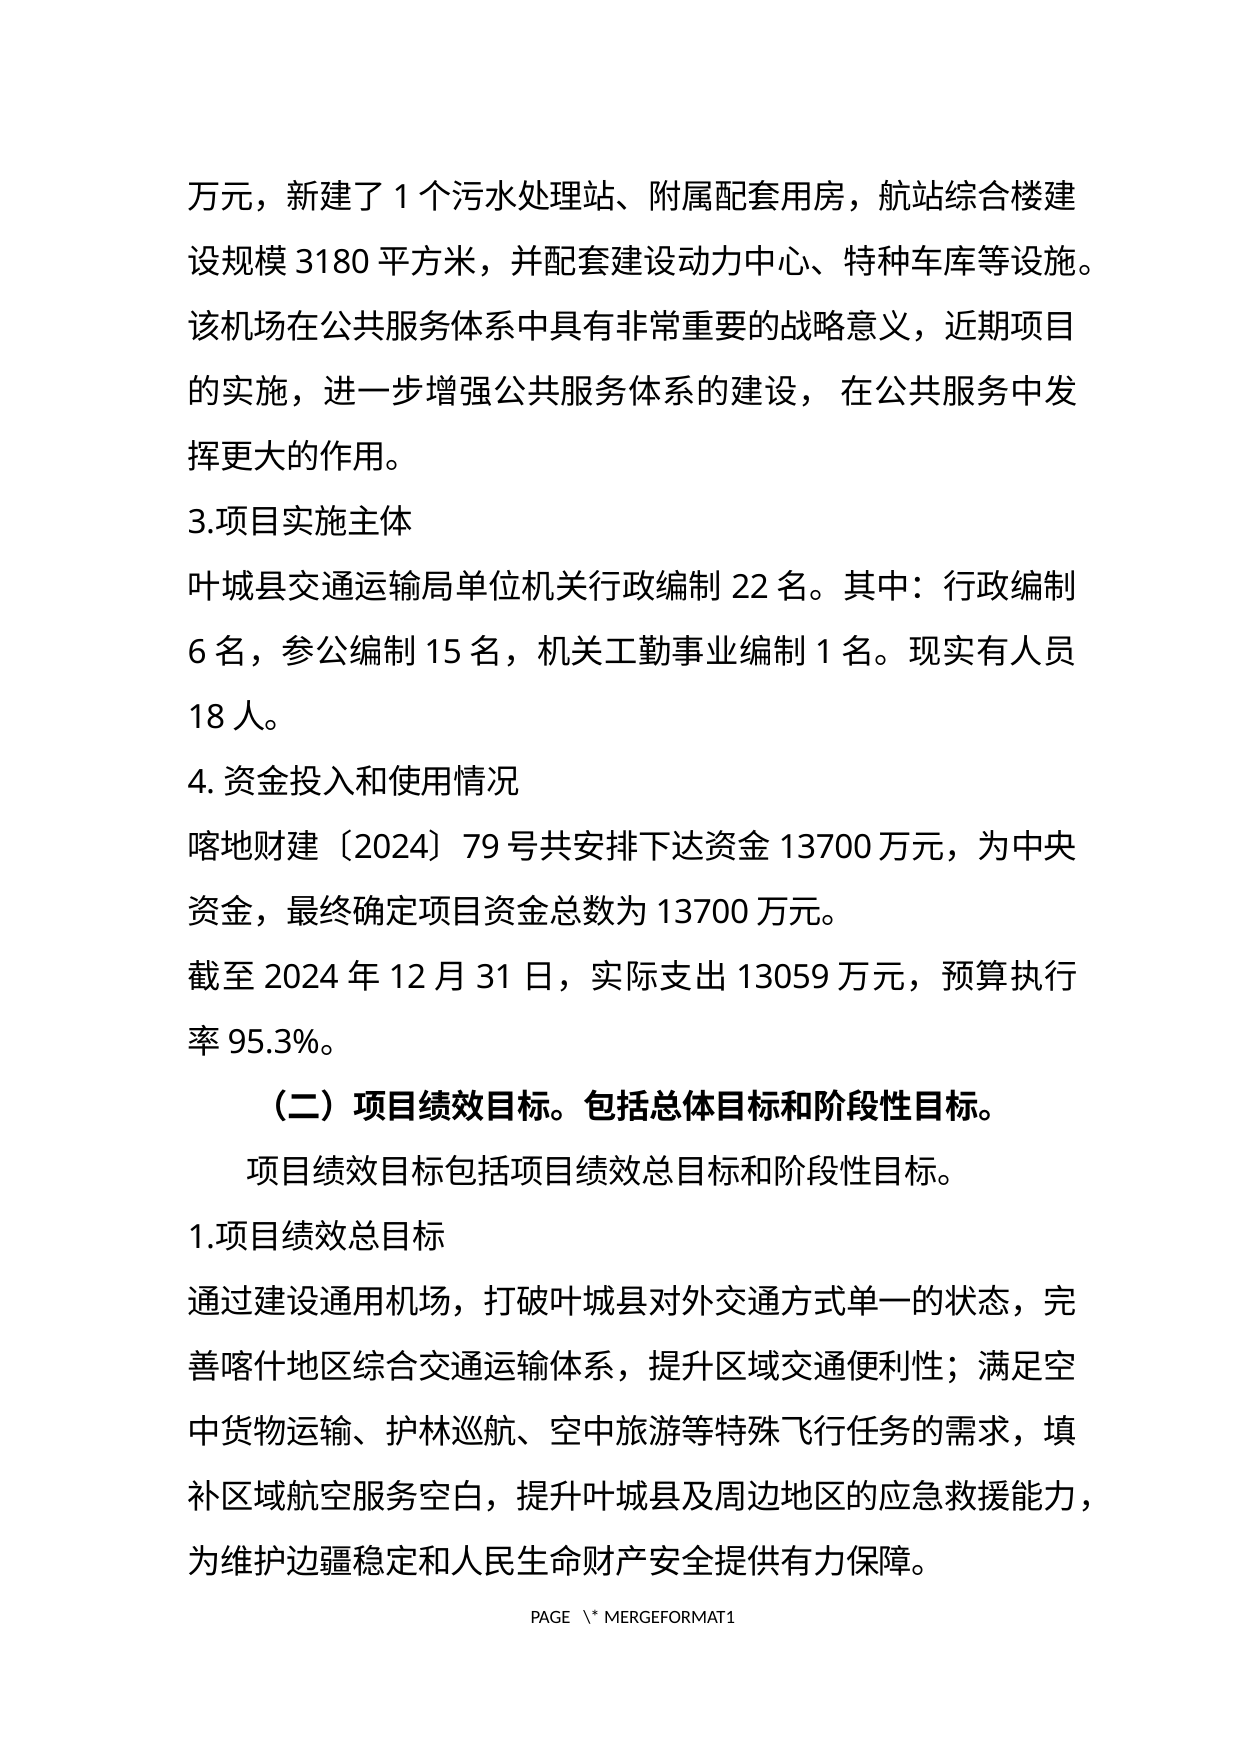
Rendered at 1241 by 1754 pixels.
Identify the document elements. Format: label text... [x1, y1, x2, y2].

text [187, 1137, 1078, 1592]
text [187, 162, 1078, 1072]
text （二）项目绩效目标。包括总体目标和阶段性目标。 [187, 1072, 1078, 1137]
